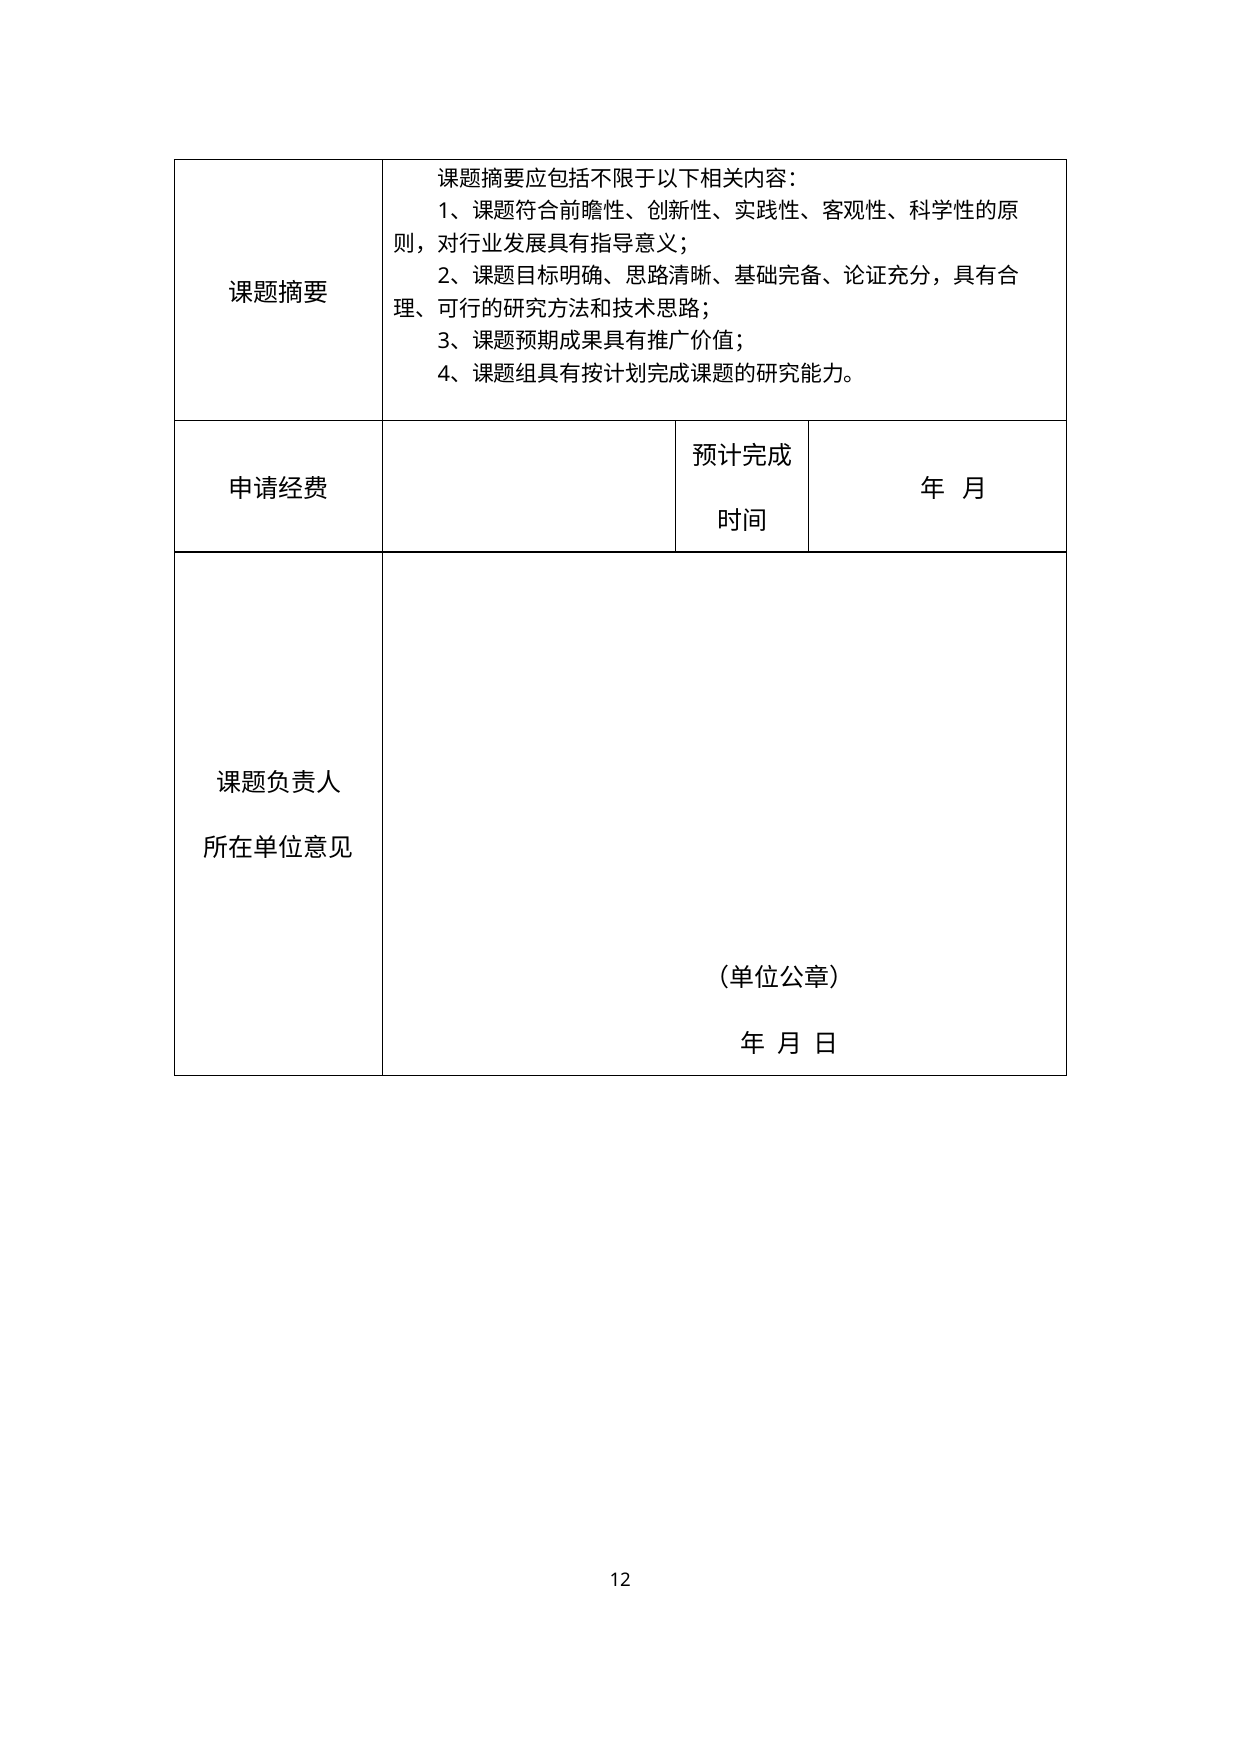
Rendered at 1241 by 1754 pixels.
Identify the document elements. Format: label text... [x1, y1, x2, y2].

table_cell 课题负责人 所在单位意见 [175, 553, 382, 1074]
table_cell [383, 421, 675, 551]
table_cell 申请经费 [175, 421, 382, 551]
table_cell （单位公章） [383, 943, 1066, 1008]
table_cell 课题摘要 [175, 160, 382, 420]
table_cell 课题摘要应包括不限于以下相关内容： 1、课题符合前瞻性、创新性、实践性、客观性、科学性的原则，对行业发展具有指导意义； 2、课题目标明确、思路清晰、基础完备、论证充分，具有合理、可行的研究方法和技术思路； 3、课题预期成果具有推广价值； 4、课题组具有按计划完成课题的研究能力。 [383, 160, 1066, 420]
table_cell 年 月 [809, 421, 1066, 551]
table_cell 年 月 日 [383, 1009, 1066, 1074]
table_cell 预计完成时间 [676, 421, 808, 551]
table_cell [383, 553, 1066, 942]
